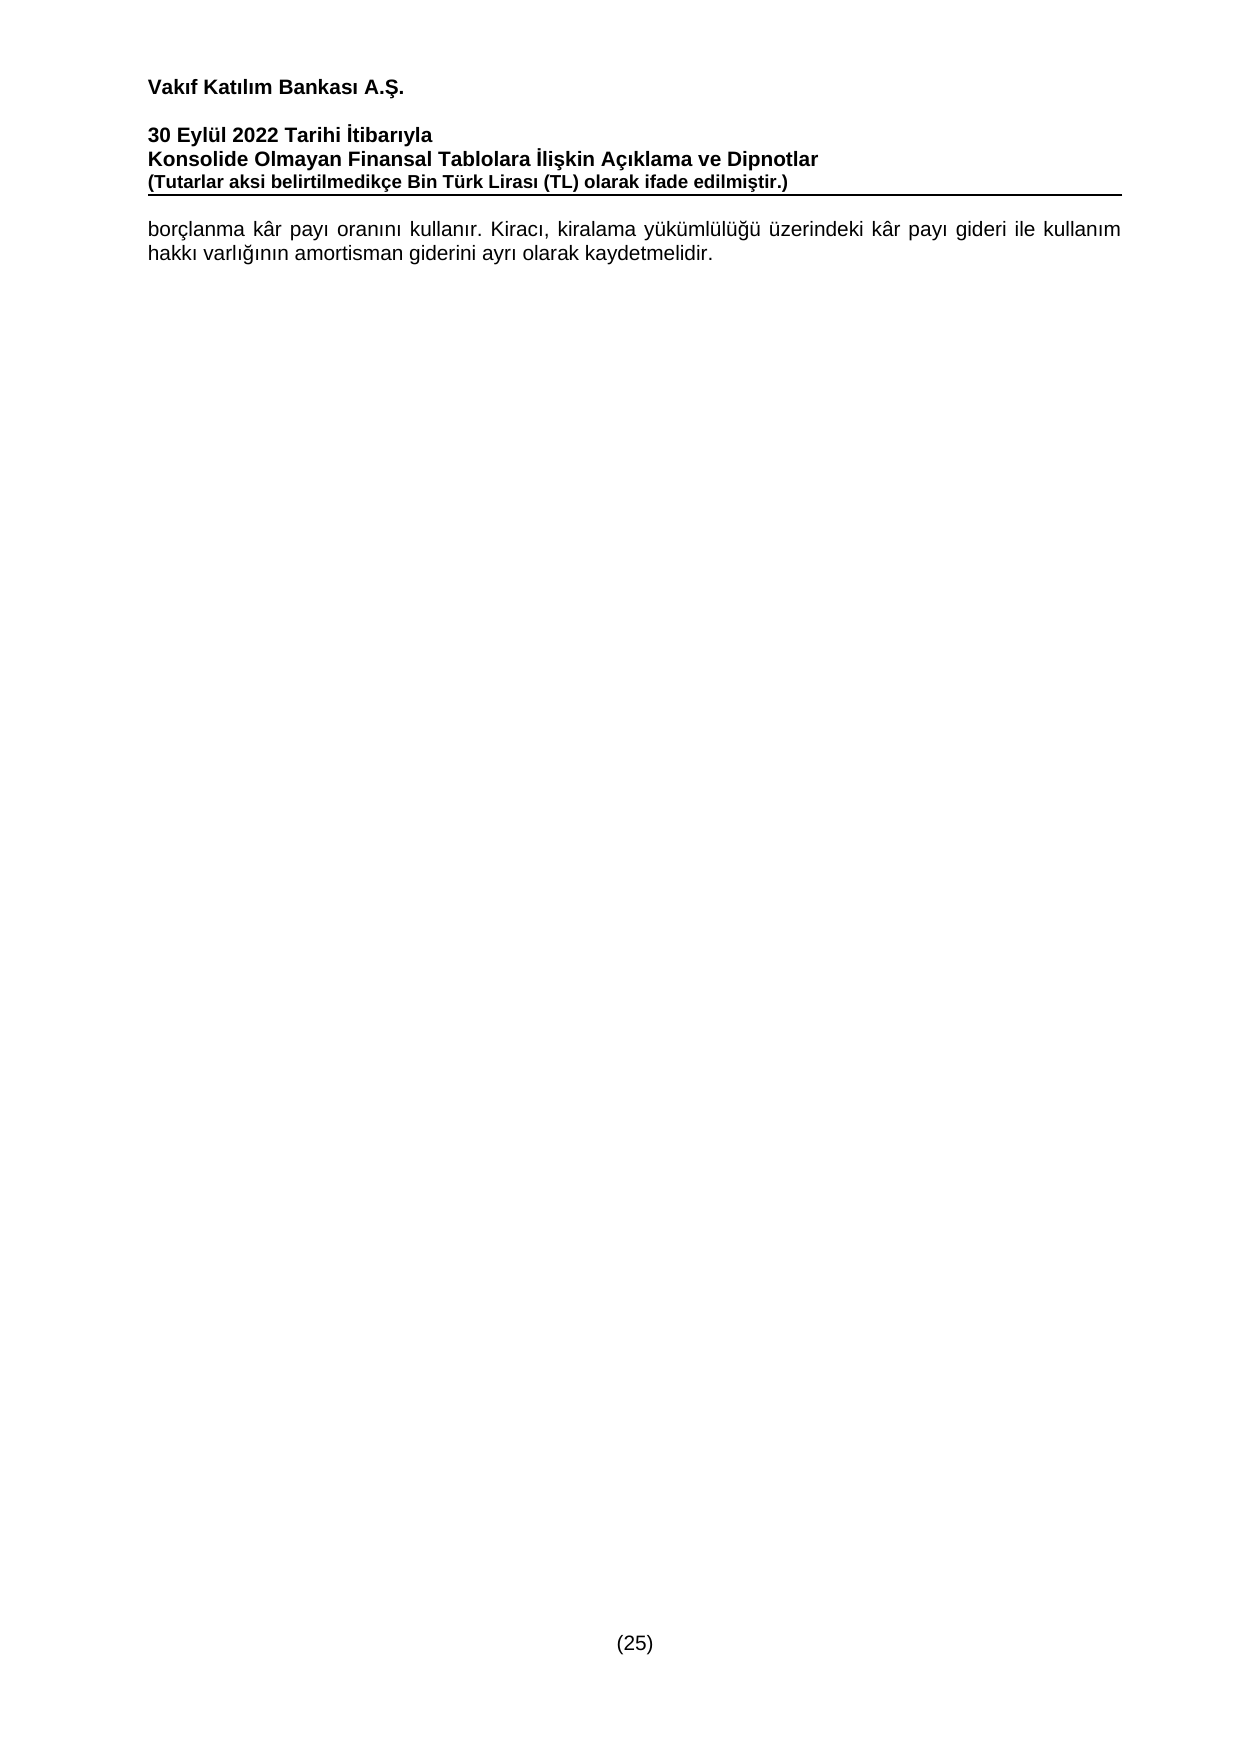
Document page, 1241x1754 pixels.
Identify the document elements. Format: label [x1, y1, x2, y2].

text [148, 217, 1122, 265]
